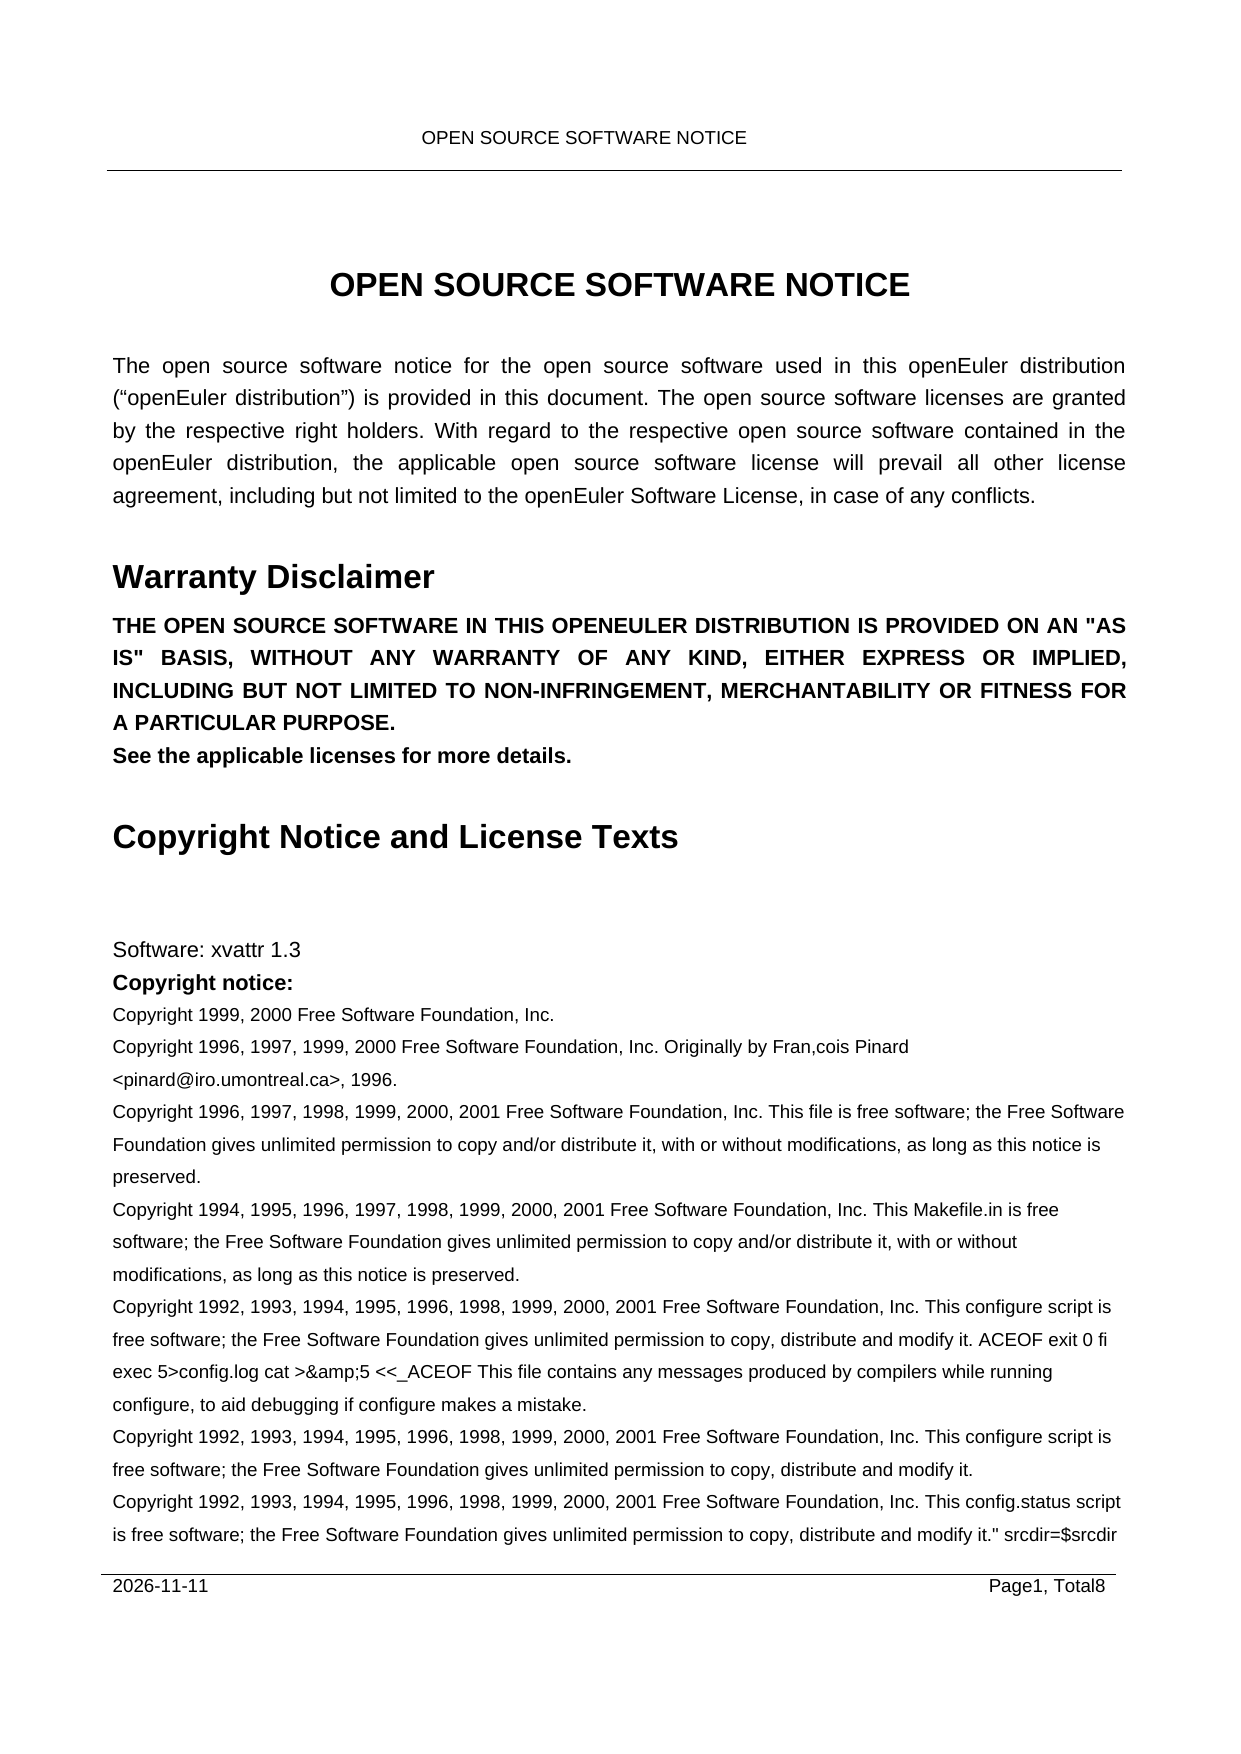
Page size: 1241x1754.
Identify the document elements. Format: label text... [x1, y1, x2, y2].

text THE OPEN SOURCE SOFTWARE IN THIS OPENEULER DISTRIBUTION IS PROVIDED ON AN "AS IS" BASIS, WITHOUT ANY WARRANTY OF ANY KIND, EITHER EXPRESS OR IMPLIED, INCLUDING BUT NOT LIMITED TO NON-INFRINGEMENT, MERCHANTABILITY OR FITNESS FOR A PARTICULAR PURPOSE. See the applicable licenses for more details. [112, 609, 1128, 771]
text Copyright Notice and License Texts [112, 804, 1128, 869]
text Copyright 1992, 1993, 1994, 1995, 1996, 1998, 1999, 2000, 2001 Free Software Foundation, Inc. This configure script is free software; the Free Software Foundation gives unlimited permission to copy, distribute and modify it. ACEOF exit 0 fi exec 5>config.log cat >&amp;5 <<_ACEOF This file contains any messages produced by compilers while running configure, to aid debugging if configure makes a mistake. [112, 1291, 1128, 1421]
text Copyright 1994, 1995, 1996, 1997, 1998, 1999, 2000, 2001 Free Software Foundation, Inc. This Makefile.in is free software; the Free Software Foundation gives unlimited permission to copy and/or distribute it, with or without modifications, as long as this notice is preserved. [112, 1193, 1128, 1291]
text Copyright 1996, 1997, 1998, 1999, 2000, 2001 Free Software Foundation, Inc. This file is free software; the Free Software Foundation gives unlimited permission to copy and/or distribute it, with or without modifications, as long as this notice is preserved. [112, 1096, 1128, 1193]
text Software: xvattr 1.3 [112, 933, 1128, 966]
text Copyright notice: [112, 966, 1128, 998]
text Copyright 1992, 1993, 1994, 1995, 1996, 1998, 1999, 2000, 2001 Free Software Foundation, Inc. This configure script is free software; the Free Software Foundation gives unlimited permission to copy, distribute and modify it. [112, 1421, 1128, 1486]
text Copyright 1999, 2000 Free Software Foundation, Inc. [112, 998, 1128, 1031]
text OPEN SOURCE SOFTWARE NOTICE [112, 251, 1128, 316]
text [112, 1486, 1128, 1551]
text Copyright 1996, 1997, 1999, 2000 Free Software Foundation, Inc. Originally by Fran,cois Pinard <pinard@iro.umontreal.ca>, 1996. [112, 1031, 1128, 1096]
text Warranty Disclaimer [112, 544, 1128, 609]
text The open source software notice for the open source software used in this openEuler distribution (“openEuler distribution”) is provided in this document. The open source software licenses are granted by the respective right holders. With regard to the respective open source software contained in the openEuler distribution, the applicable open source software license will prevail all other license agreement, including but not limited to the openEuler Software License, in case of any conflicts. [112, 349, 1128, 511]
